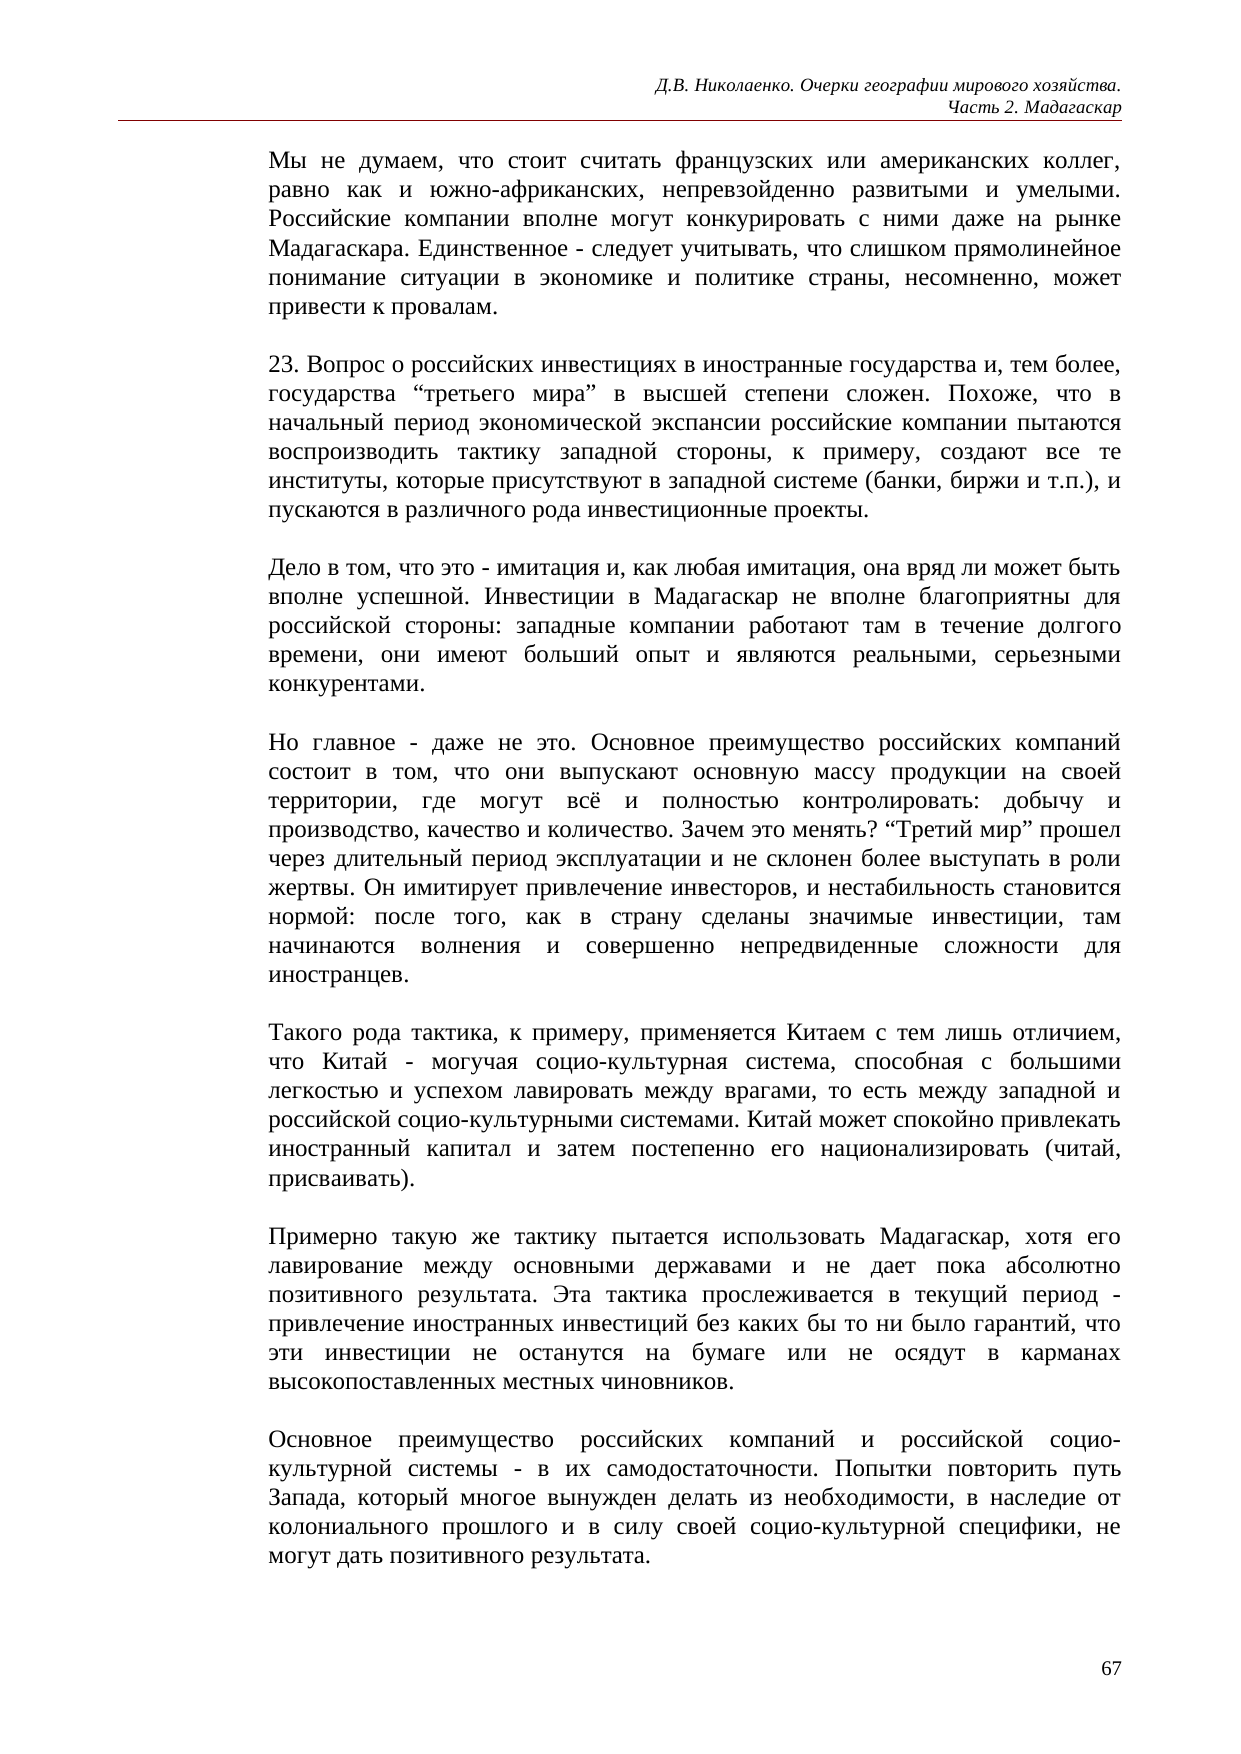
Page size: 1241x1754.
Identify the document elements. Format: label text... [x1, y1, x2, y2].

text Примерно такую же тактику пытается использовать Мадагаскар, хотя его лавирование между основными державами и не дает пока абсолютно позитивного результата. Эта тактика прослеживается в текущий период - привлечение иностранных инвестиций без каких бы то ни было гарантий, что эти инвестиции не останутся на бумаге или не осядут в карманах высокопоставленных местных чиновников. [268, 1221, 1122, 1395]
text Но главное - даже не это. Основное преимущество российских компаний состоит в том, что они выпускают основную массу продукции на своей территории, где могут всё и полностью контролировать: добычу и производство, качество и количество. Зачем это менять? “Третий мир” прошел через длительный период эксплуатации и не склонен более выступать в роли жертвы. Он имитирует привлечение инвесторов, и нестабильность становится нормой: после того, как в страну сделаны значимые инвестиции, там начинаются волнения и совершенно непредвиденные сложности для иностранцев. [268, 726, 1122, 988]
text 23. Вопрос о российских инвестициях в иностранные государства и, тем более, государства “третьего мира” в высшей степени сложен. Похоже, что в начальный период экономической экспансии российские компании пытаются воспроизводить тактику западной стороны, к примеру, создают все те институты, которые присутствуют в западной системе (банки, биржи и т.п.), и пускаются в различного рода инвестиционные проекты. [268, 349, 1122, 523]
text Дело в том, что это - имитация и, как любая имитация, она вряд ли может быть вполне успешной. Инвестиции в Мадагаскар не вполне благоприятны для российской стороны: западные компании работают там в течение долгого времени, они имеют больший опыт и являются реальными, серьезными конкурентами. [268, 552, 1122, 697]
text Такого рода тактика, к примеру, применяется Китаем с тем лишь отличием, что Китай - могучая социо-культурная система, способная с большими легкостью и успехом лавировать между врагами, то есть между западной и российской социо-культурными системами. Китай может спокойно привлекать иностранный капитал и затем постепенно его национализировать (читай, присваивать). [268, 1017, 1122, 1191]
text Мы не думаем, что стоит считать французских или американских коллег, равно как и южно-африканских, непревзойденно развитыми и умелыми. Российские компании вполне могут конкурировать с ними даже на рынке Мадагаскара. Единственное - следует учитывать, что слишком прямолинейное понимание ситуации в экономике и политике страны, несомненно, может привести к провалам. [268, 145, 1122, 319]
text Основное преимущество российских компаний и российской социо-культурной системы - в их самодостаточности. Попытки повторить путь Запада, который многое вынужден делать из необходимости, в наследие от колониального прошлого и в силу своей социо-культурной специфики, не могут дать позитивного результата. [268, 1424, 1122, 1569]
